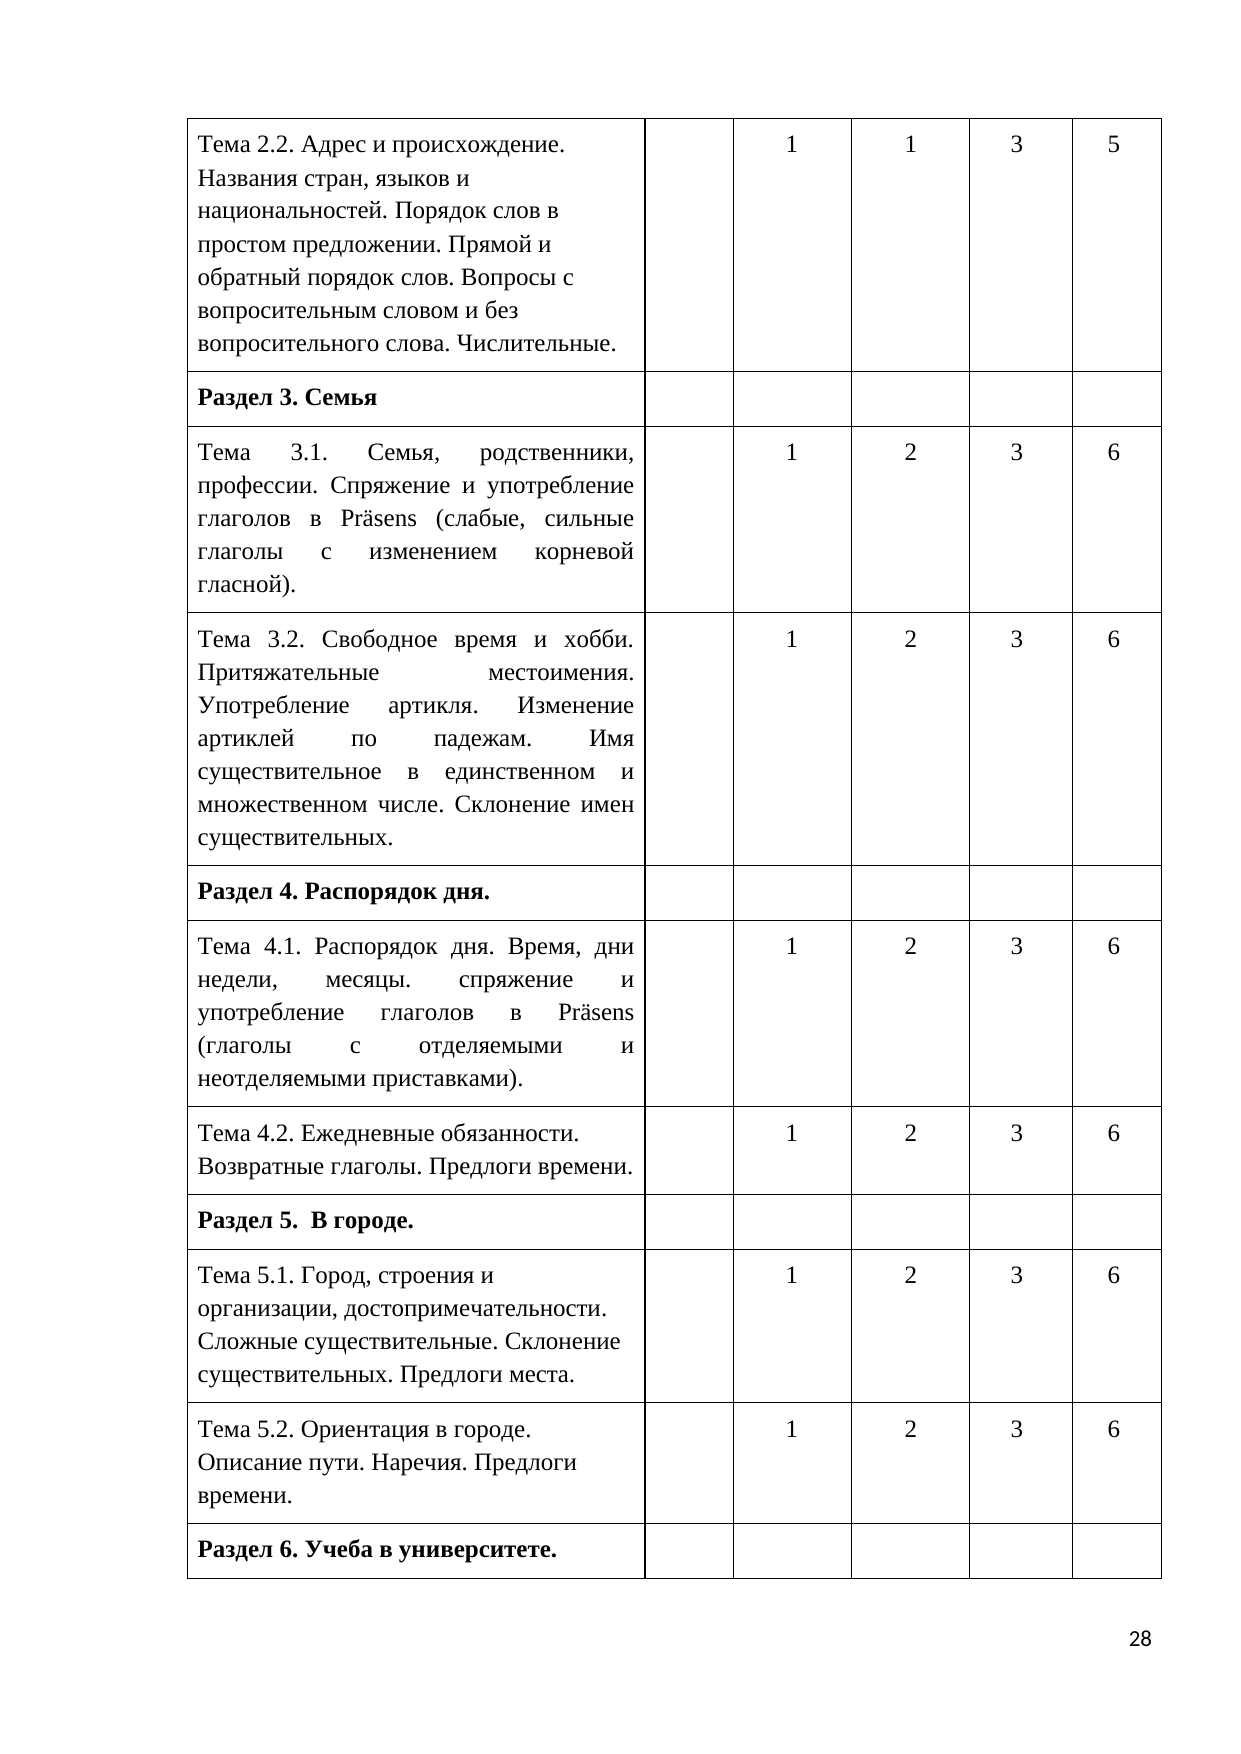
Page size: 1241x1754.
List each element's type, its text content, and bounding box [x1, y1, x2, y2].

table_cell 6 [1073, 1403, 1161, 1523]
table_cell 2 [852, 921, 969, 1106]
table_cell 6 [1073, 1107, 1161, 1194]
table_cell [646, 372, 733, 426]
table_cell [646, 613, 733, 865]
table_cell Тема 5.2. Ориентация в городе. Описание пути. Наречия. Предлоги времени. [188, 1403, 644, 1523]
table_cell 1 [734, 119, 851, 371]
table_cell [1073, 1524, 1161, 1578]
table_cell 3 [970, 1250, 1072, 1402]
table_cell 1 [734, 1107, 851, 1194]
table_cell [852, 1524, 969, 1578]
table_cell Раздел 6. Учеба в университете. [188, 1524, 644, 1578]
table_cell [646, 1107, 733, 1194]
table_cell [1073, 372, 1161, 426]
table_cell 2 [852, 1403, 969, 1523]
table_cell 1 [734, 1403, 851, 1523]
table_cell [734, 1524, 851, 1578]
table_cell [646, 1250, 733, 1402]
table_cell 2 [852, 427, 969, 612]
table_cell 3 [970, 613, 1072, 865]
table_cell Тема 5.1. Город, строения и организации, достопримечательности. Сложные существительные. Склонение существительных. Предлоги места. [188, 1250, 644, 1402]
table_cell Тема 4.1. Распорядок дня. Время, дни недели, месяцы. спряжение и употребление глаголов в Präsens (глаголы с отделяемыми и неотделяемыми приставками). [188, 921, 644, 1106]
table_cell [646, 1195, 733, 1249]
table_cell 1 [734, 427, 851, 612]
table_cell 6 [1073, 921, 1161, 1106]
table_cell [734, 866, 851, 920]
table_cell [852, 866, 969, 920]
table_cell Тема 2.2. Адрес и происхождение. Названия стран, языков и национальностей. Порядок слов в простом предложении. Прямой и обратный порядок слов. Вопросы с вопросительным словом и без вопросительного слова. Числительные. [188, 119, 644, 371]
table_cell 3 [970, 427, 1072, 612]
table_cell [646, 119, 733, 371]
table_cell 3 [970, 921, 1072, 1106]
table_cell Раздел 3. Семья [188, 372, 644, 426]
table_cell [646, 427, 733, 612]
table_cell 1 [734, 921, 851, 1106]
table_cell Тема 3.1. Семья, родственники, профессии. Спряжение и употребление глаголов в Präsens (слабые, сильные глаголы с изменением корневой гласной). [188, 427, 644, 612]
table_cell 6 [1073, 1250, 1161, 1402]
table_cell [970, 372, 1072, 426]
table_cell [646, 921, 733, 1106]
table_cell Раздел 4. Распорядок дня. [188, 866, 644, 920]
table_cell Тема 4.2. Ежедневные обязанности. Возвратные глаголы. Предлоги времени. [188, 1107, 644, 1194]
table_cell 6 [1073, 427, 1161, 612]
table_cell [970, 1195, 1072, 1249]
table_cell [1073, 1195, 1161, 1249]
table_cell 3 [970, 1403, 1072, 1523]
table_cell 2 [852, 613, 969, 865]
table_cell [734, 1195, 851, 1249]
table_cell 1 [734, 613, 851, 865]
table_cell [852, 1195, 969, 1249]
table_cell [852, 372, 969, 426]
table_cell Раздел 5. В городе. [188, 1195, 644, 1249]
table_cell [970, 1524, 1072, 1578]
table_cell 3 [970, 119, 1072, 371]
table_cell 2 [852, 1107, 969, 1194]
table_cell [1073, 866, 1161, 920]
table_cell [646, 866, 733, 920]
table_cell 6 [1073, 613, 1161, 865]
table_cell 5 [1073, 119, 1161, 371]
table_cell 1 [734, 1250, 851, 1402]
table_cell [646, 1524, 733, 1578]
table_cell [646, 1403, 733, 1523]
table_cell [734, 372, 851, 426]
table_cell 1 [852, 119, 969, 371]
table_cell Тема 3.2. Свободное время и хобби. Притяжательные местоимения. Употребление артикля. Изменение артиклей по падежам. Имя существительное в единственном и множественном числе. Склонение имен существительных. [188, 613, 644, 865]
table_cell [970, 866, 1072, 920]
table_cell 3 [970, 1107, 1072, 1194]
table_cell 2 [852, 1250, 969, 1402]
